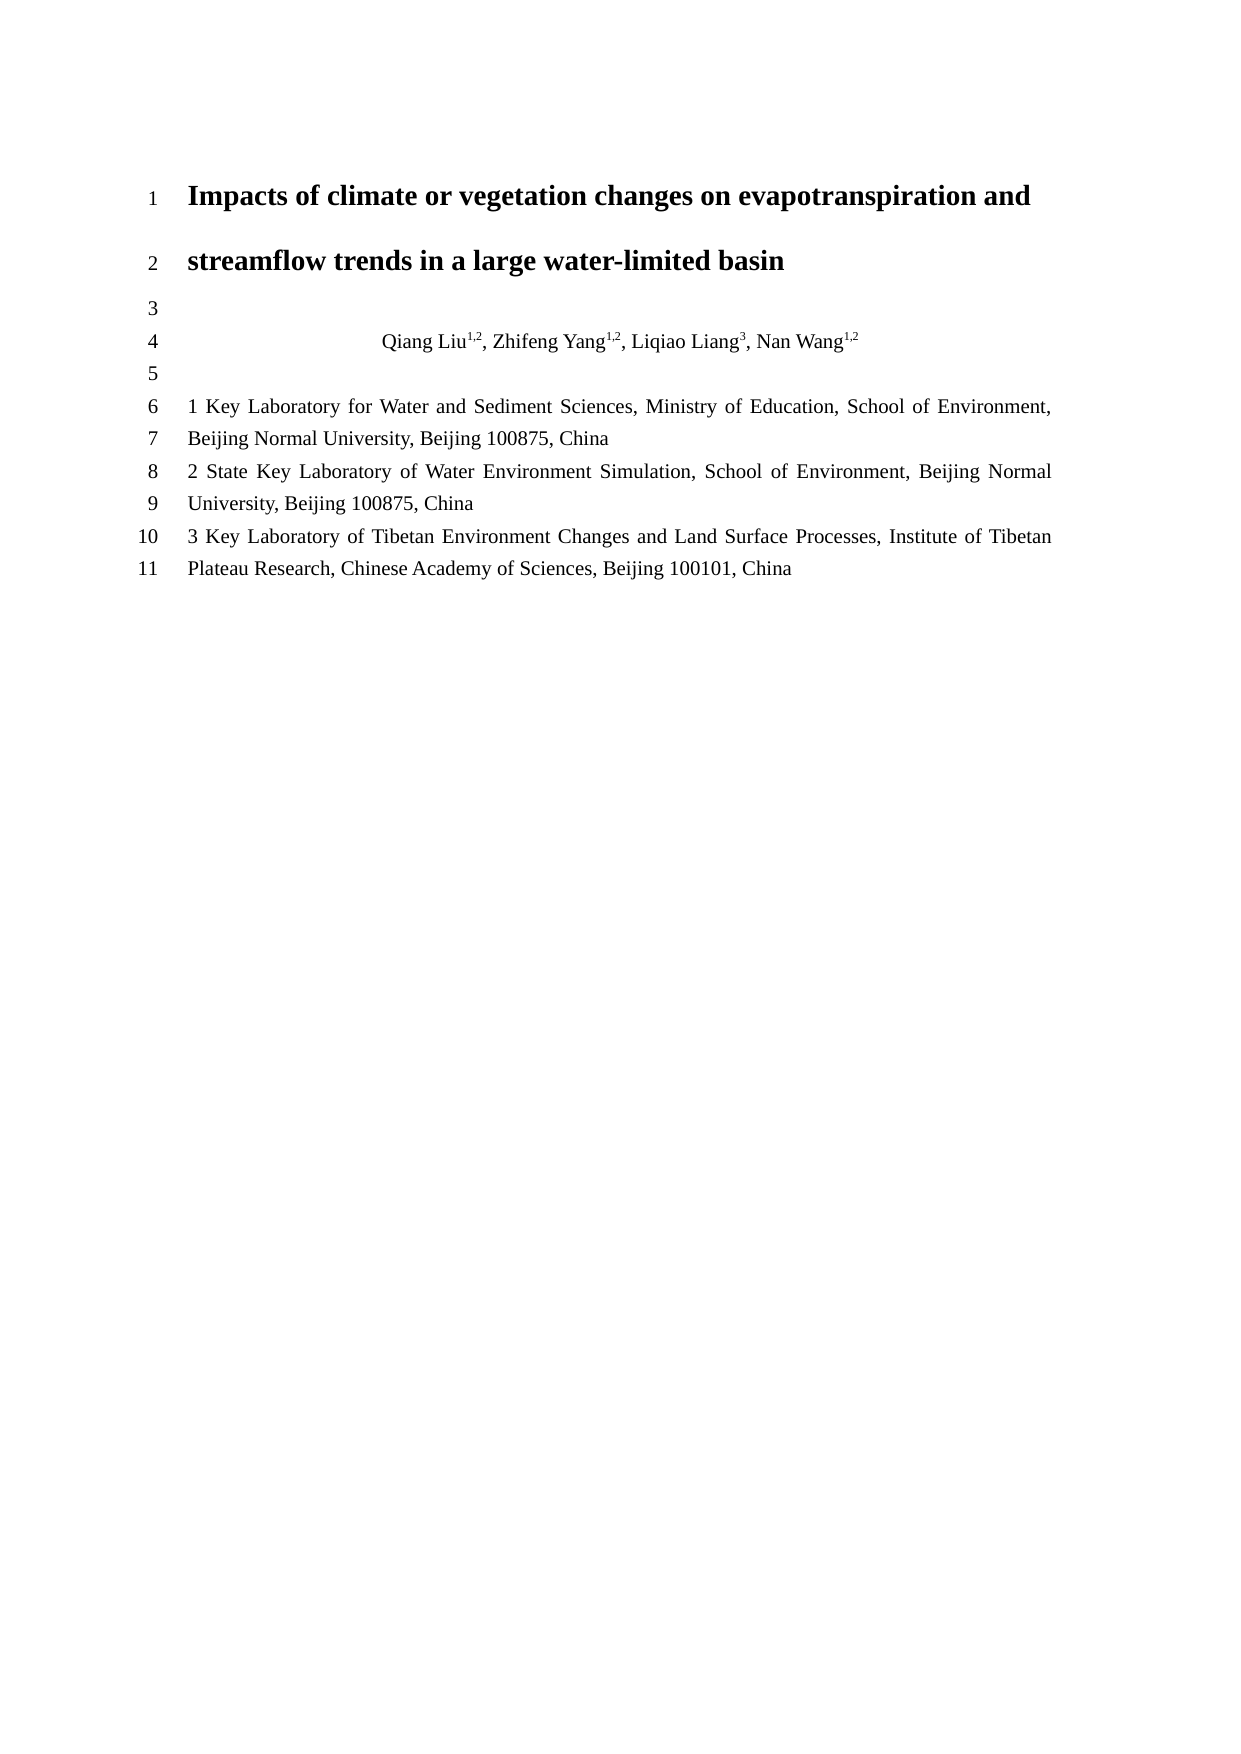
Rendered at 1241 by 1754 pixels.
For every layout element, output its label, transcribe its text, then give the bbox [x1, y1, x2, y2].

text 1 Key Laboratory for Water and Sediment Sciences, Ministry of Education, of , , 100875, [187, 389, 1053, 454]
text 2 State Key Laboratory of Water Environment Simulation, of , , 100875, [187, 454, 1053, 519]
text Impacts of climate or vegetation changes on evapotranspiration and streamflow trends in a large water-limited basin [187, 162, 1053, 292]
text 3 Key Laboratory of Tibetan Environment Changes and Land Surface Processes, Institute of Tibetan Plateau Research, Chinese Academy of Sciences, Beijing 100101, China [187, 519, 1053, 584]
text Qiang Liu1,2, Zhifeng Yang1,2, Liqiao Liang3, Wang1,2 [187, 324, 1053, 357]
